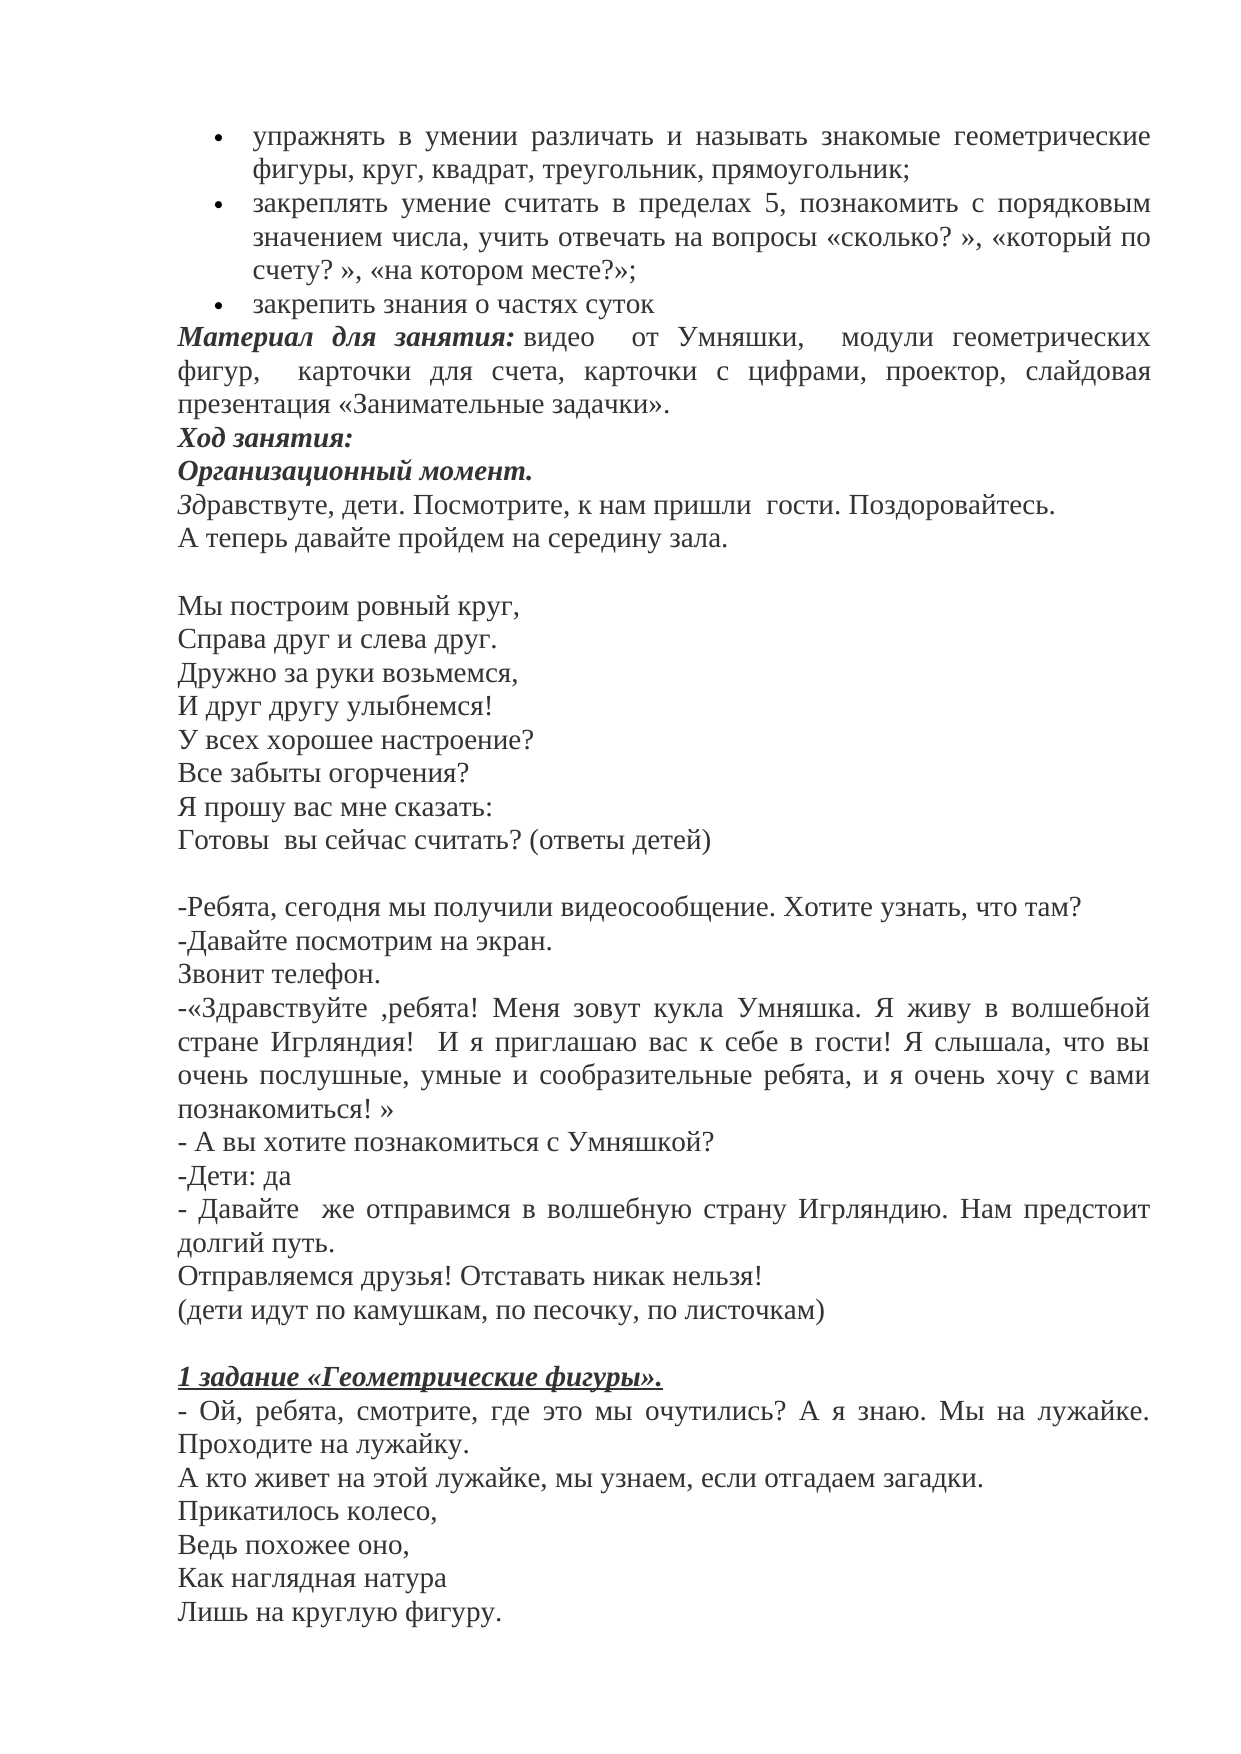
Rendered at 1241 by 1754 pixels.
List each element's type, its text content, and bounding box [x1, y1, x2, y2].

text - Ой, ребята, смотрите, где это мы очутились? А я знаю. Мы на лужайке. Проходите на лужайку. [177, 1393, 1152, 1460]
text И друг другу улыбнемся! [177, 688, 1152, 722]
text Я прошу вас мне сказать: [177, 789, 1152, 822]
text Все забыты огорчения? [177, 755, 1152, 789]
text Организационный момент. [177, 453, 1152, 487]
text - Давайте же отправимся в волшебную страну Игрляндию. Нам предстоит долгий путь. [177, 1191, 1152, 1258]
text Как наглядная натура [177, 1560, 1152, 1594]
list закрепить знания о частях суток [215, 286, 1152, 319]
text Звонит телефон. [177, 957, 1152, 990]
text Мы построим ровный круг, [177, 588, 1152, 621]
text А кто живет на этой лужайке, мы узнаем, если отгадаем загадки. [177, 1460, 1152, 1493]
text Готовы вы сейчас считать? (ответы детей) [177, 822, 1152, 856]
text Дружно за руки возьмемся, [177, 655, 1152, 688]
text Здравствуте, дети. Посмотрите, к нам пришли гости. Поздоровайтесь. [177, 487, 1152, 521]
text - А вы хотите познакомиться с Умняшкой? [177, 1124, 1152, 1158]
text У всех хорошее настроение? [177, 722, 1152, 755]
text -Ребята, сегодня мы получили видеосообщение. Хотите узнать, что там? [177, 889, 1152, 923]
text Отправляемся друзья! Отставать никак нельзя! [177, 1258, 1152, 1292]
text Ведь похожее оно, [177, 1527, 1152, 1560]
text Ход занятия: [177, 420, 1152, 453]
text -Дети: да [177, 1158, 1152, 1191]
text Справа друг и слева друг. [177, 621, 1152, 655]
text -«Здравствуйте ,ребята! Меня зовут кукла Умняшка. Я живу в волшебной стране Игрляндия! И я приглашаю вас к себе в гости! Я слышала, что вы очень послушные, умные и сообразительные ребята, и я очень хочу с вами познакомиться! » [177, 990, 1152, 1124]
text А теперь давайте пройдем на середину зала. [177, 521, 1152, 554]
text Материал для занятия: видео от Умняшки, модули геометрических фигур, карточки для счета, карточки с цифрами, проектор, слайдовая презентация «Занимательные задачки». [177, 319, 1152, 420]
list упражнять в умении различать и называть знакомые геометрические фигуры, круг, квадрат, треугольник, прямоугольник; [215, 118, 1152, 185]
text Лишь на круглую фигуру. [177, 1594, 1152, 1627]
text Прикатилось колесо, [177, 1493, 1152, 1527]
text -Давайте посмотрим на экран. [177, 923, 1152, 957]
list закреплять умение считать в пределах 5, познакомить с порядковым значением числа, учить отвечать на вопросы «сколько? », «который по счету? », «на котором месте?»; [215, 185, 1152, 286]
text 1 задание «Геометрические фигуры». [177, 1359, 1152, 1393]
text (дети идут по камушкам, по песочку, по листочкам) [177, 1292, 1152, 1326]
